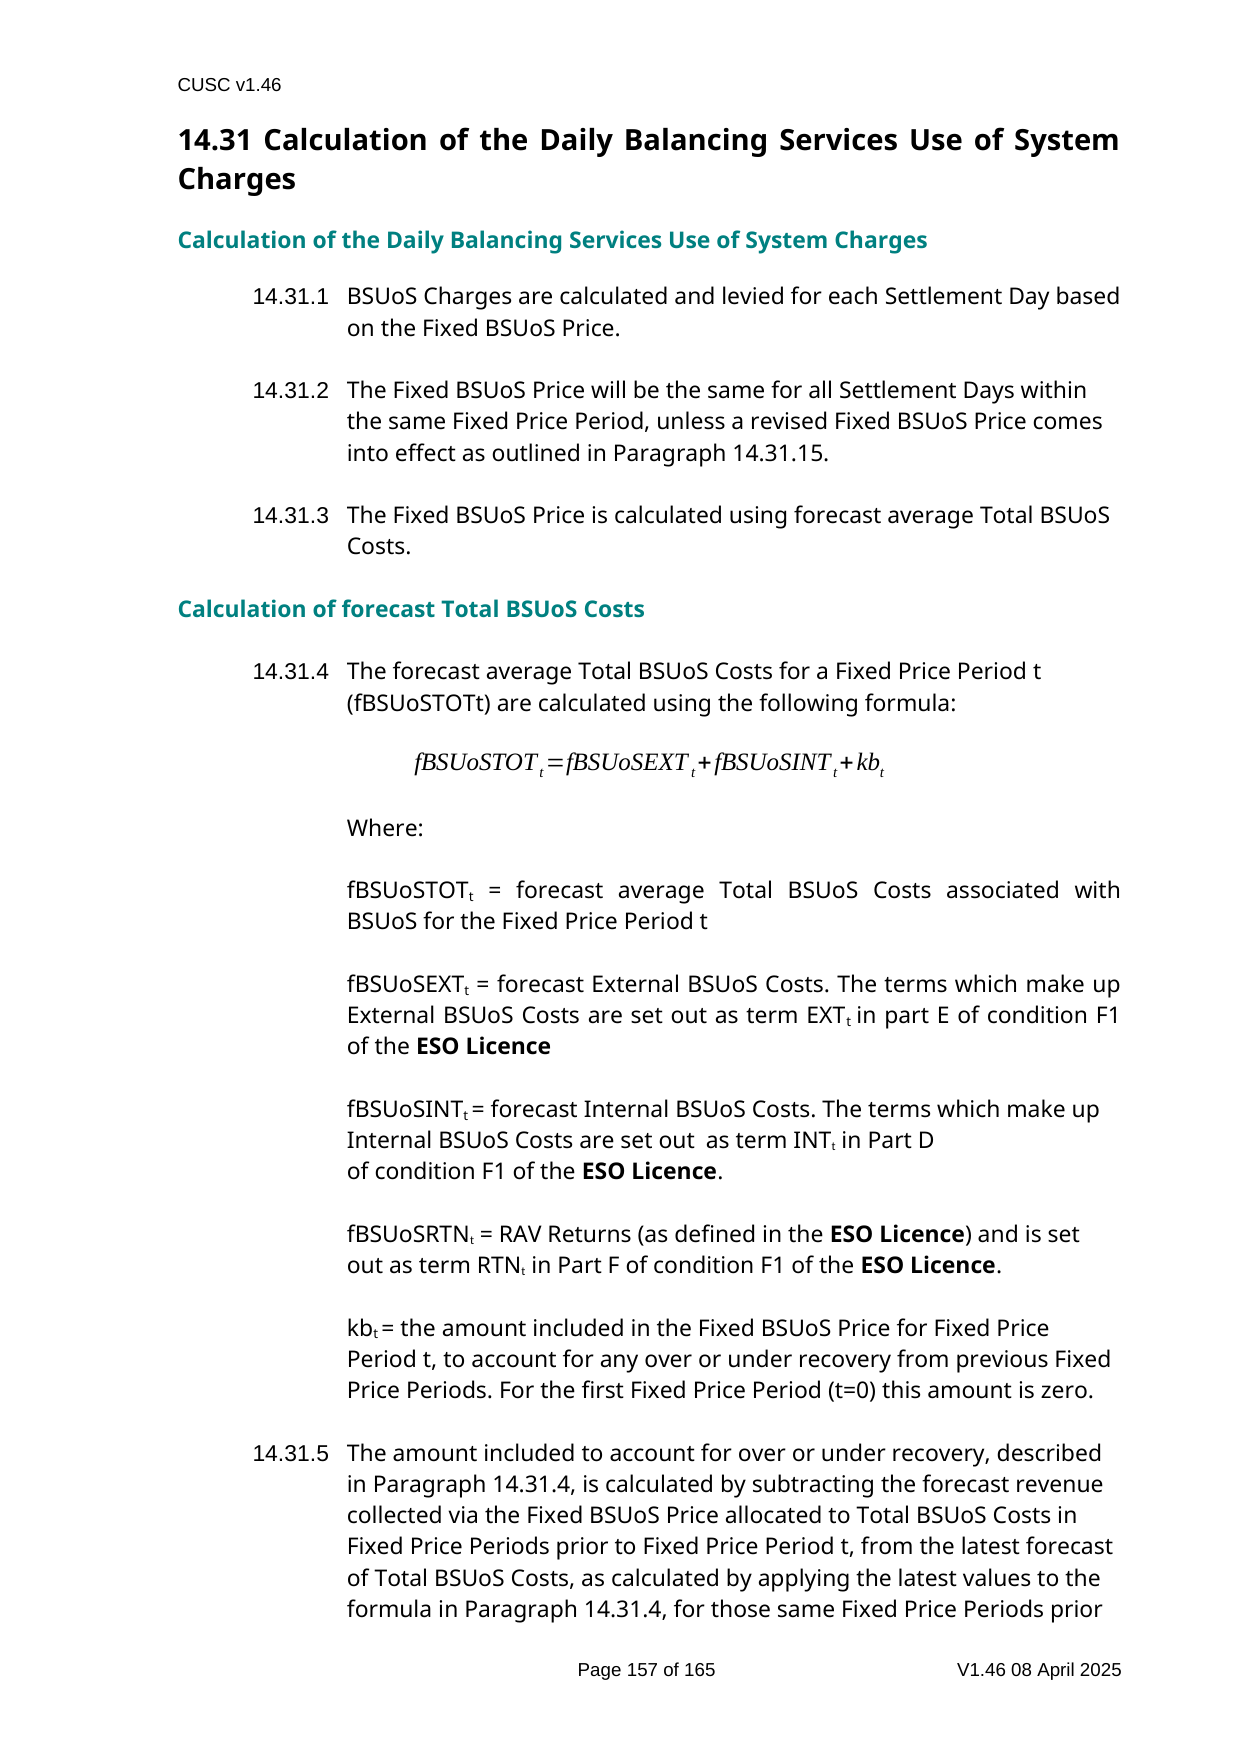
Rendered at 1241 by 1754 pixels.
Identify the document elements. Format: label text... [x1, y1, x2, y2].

list Where: [347, 812, 1121, 843]
text fBSUoSEXTt = forecast External BSUoS Costs. The terms which make up External BSUoS Costs are set out as term EXTt in part E of condition F1 of the ESO Licence [347, 968, 1121, 1062]
subtitle Calculation of the Daily Balancing Services Use of System Charges [177, 223, 1121, 255]
list fBSUoSINTt = forecast Internal BSUoS Costs. The terms which make up Internal BSUoS Costs are set out as term INTt in Part D [347, 1093, 1121, 1155]
list The Fixed BSUoS Price is calculated using forecast average Total BSUoS Costs. [252, 499, 1121, 561]
list The forecast average Total BSUoS Costs for a Fixed Price Period t (fBSUoSTOTt) are calculated using the following formula: [252, 655, 1121, 718]
list of condition F1 of the ESO Licence. [347, 1155, 1121, 1187]
text Calculation of forecast Total BSUoS Costs [177, 593, 1121, 624]
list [252, 1437, 1121, 1624]
list The Fixed BSUoS Price will be the same for all Settlement Days within the same Fixed Price Period, unless a revised Fixed BSUoS Price comes into effect as outlined in Paragraph 14.31.15. [252, 374, 1121, 468]
subtitle 14.31 Calculation of the Daily Balancing Services Use of System Charges [177, 119, 1121, 198]
list kbt = the amount included in the Fixed BSUoS Price for Fixed Price Period t, to account for any over or under recovery from previous Fixed Price Periods. For the first Fixed Price Period (t=0) this amount is zero. [347, 1312, 1121, 1405]
list BSUoS Charges are calculated and levied for each Settlement Day based on the Fixed BSUoS Price. [252, 280, 1121, 343]
list out as term RTNt in Part F of condition F1 of the ESO Licence. [347, 1249, 1121, 1280]
list fBSUoSRTNt = RAV Returns (as defined in the ESO Licence) and is set [347, 1218, 1121, 1249]
text fBSUoSTOTt = forecast average Total BSUoS Costs associated with BSUoS for the Fixed Price Period t [347, 874, 1121, 937]
